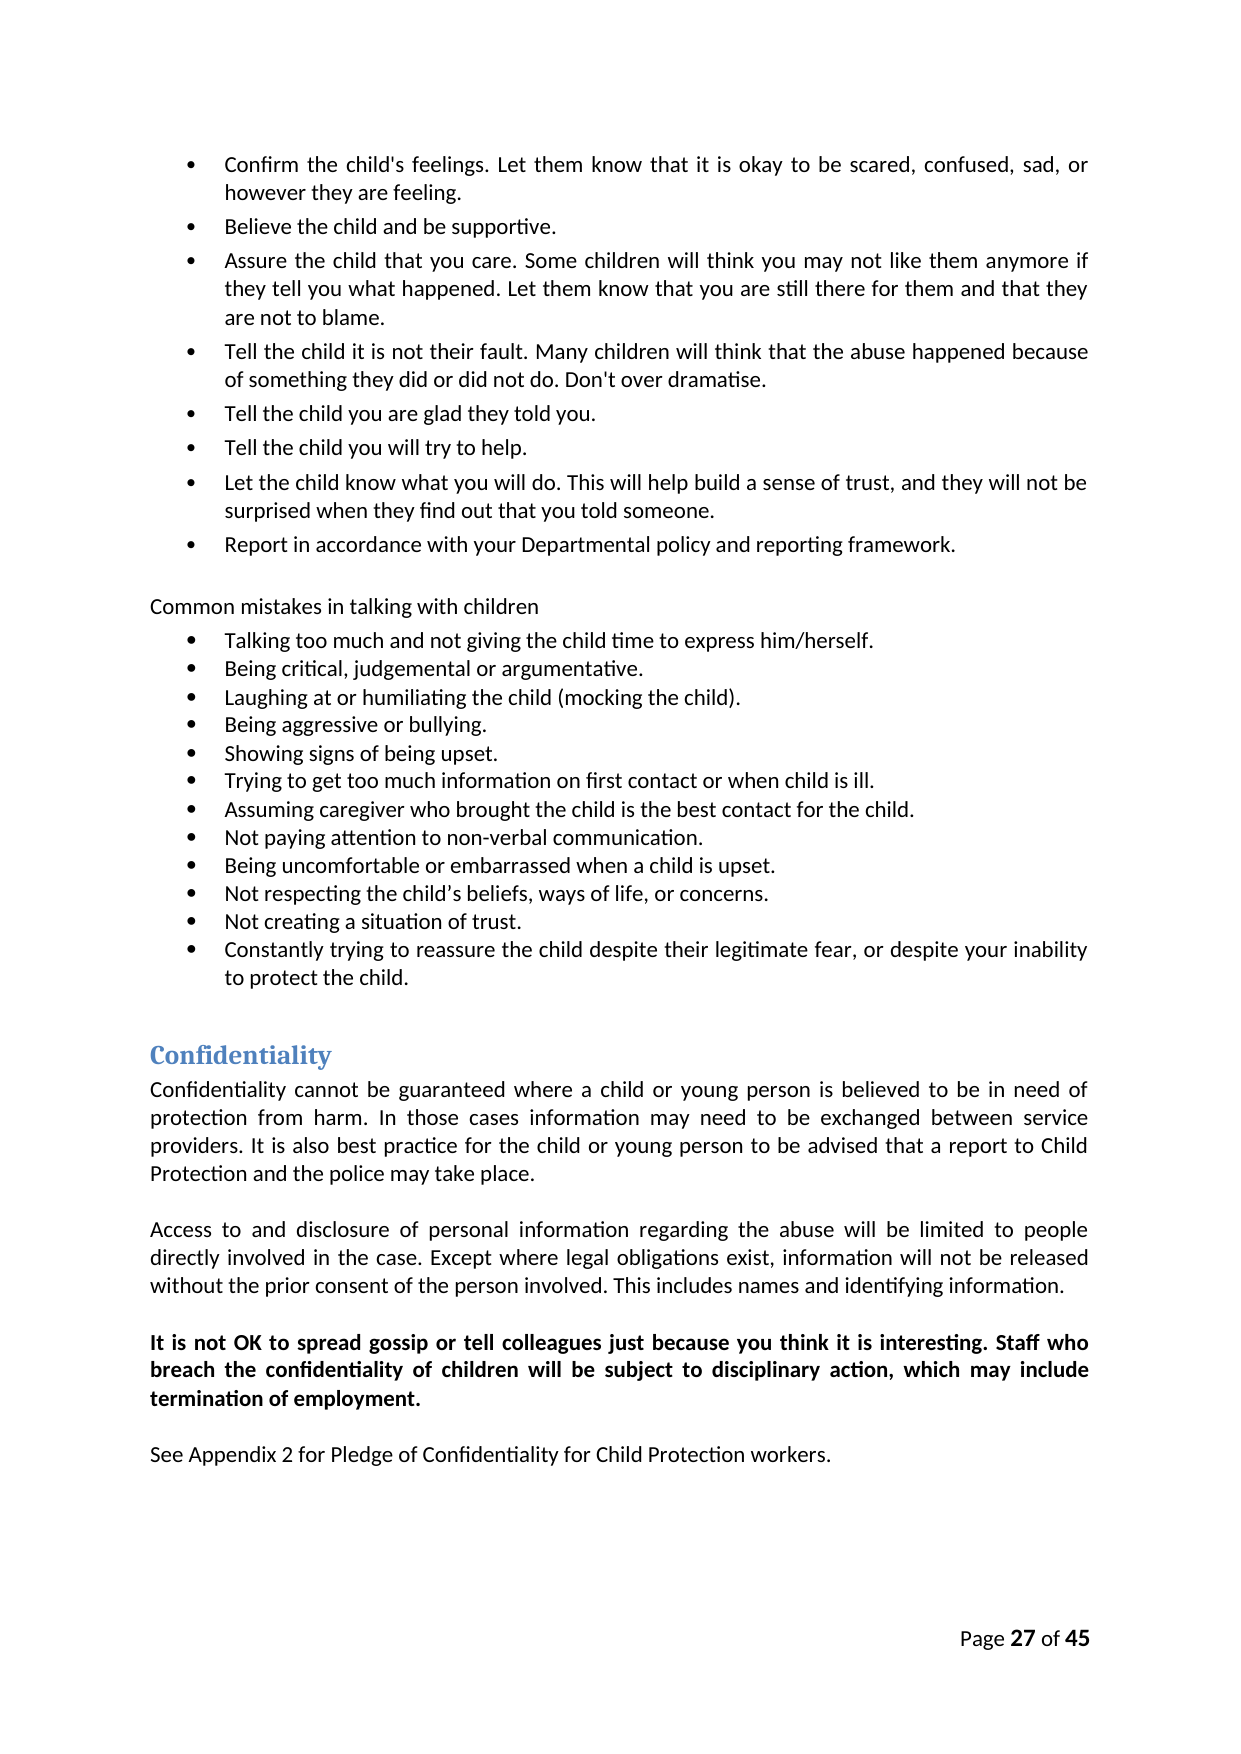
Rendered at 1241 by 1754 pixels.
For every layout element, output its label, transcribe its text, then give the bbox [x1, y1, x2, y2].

list Report in accordance with your Departmental policy and reporting framework. [187, 530, 1090, 558]
text See Appendix 2 for Pledge of Confidentiality for Child Protection workers. [150, 1440, 1090, 1468]
list Believe the child and be supportive. [187, 212, 1090, 240]
list Being aggressive or bullying. [187, 711, 1090, 739]
text Confidentiality cannot be guaranteed where a child or young person is believed to be in need of protection from harm. In those cases information may need to be exchanged between service providers. It is also best practice for the child or young person to be advised that a report to Child Protection and the police may take place. [150, 1075, 1090, 1187]
text Access to and disclosure of personal information regarding the abuse will be limited to people directly involved in the case. Except where legal obligations exist, information will not be released without the prior consent of the person involved. This includes names and identifying information. [150, 1216, 1090, 1299]
list Assuming caregiver who brought the child is the best contact for the child. [187, 795, 1090, 823]
list Tell the child you are glad they told you. [187, 399, 1090, 427]
subtitle Confidentiality [150, 1040, 1090, 1071]
list Being critical, judgemental or argumentative. [187, 654, 1090, 683]
list Talking too much and not giving the child time to express him/herself. [187, 627, 1090, 654]
list Showing signs of being upset. [187, 739, 1090, 767]
list Tell the child you will try to help. [187, 433, 1090, 461]
list Not respecting the child’s beliefs, ways of life, or concerns. [187, 879, 1090, 907]
list Not creating a situation of trust. [187, 907, 1090, 935]
text It is not OK to spread gossip or tell colleagues just because you think it is interesting. Staff who breach the confidentiality of children will be subject to disciplinary action, which may include termination of employment. [150, 1328, 1090, 1412]
text Common mistakes in talking with children [150, 592, 1090, 620]
list Let the child know what you will do. This will help build a sense of trust, and they will not be surprised when they find out that you told someone. [187, 468, 1090, 524]
list Laughing at or humiliating the child (mocking the child). [187, 683, 1090, 711]
list Constantly trying to reassure the child despite their legitimate fear, or despite your inability to protect the child. [187, 935, 1090, 991]
list Not paying attention to non-verbal communication. [187, 823, 1090, 851]
list Assure the child that you care. Some children will think you may not like them anymore if they tell you what happened. Let them know that you are still there for them and that they are not to blame. [187, 247, 1090, 331]
list Being uncomfortable or embarrassed when a child is upset. [187, 851, 1090, 879]
list Tell the child it is not their fault. Many children will think that the abuse happened because of something they did or did not do. Don't over dramatise. [187, 337, 1090, 393]
list Confirm the child's feelings. Let them know that it is okay to be scared, confused, sad, or however they are feeling. [187, 150, 1090, 206]
list Trying to get too much information on first contact or when child is ill. [187, 767, 1090, 795]
